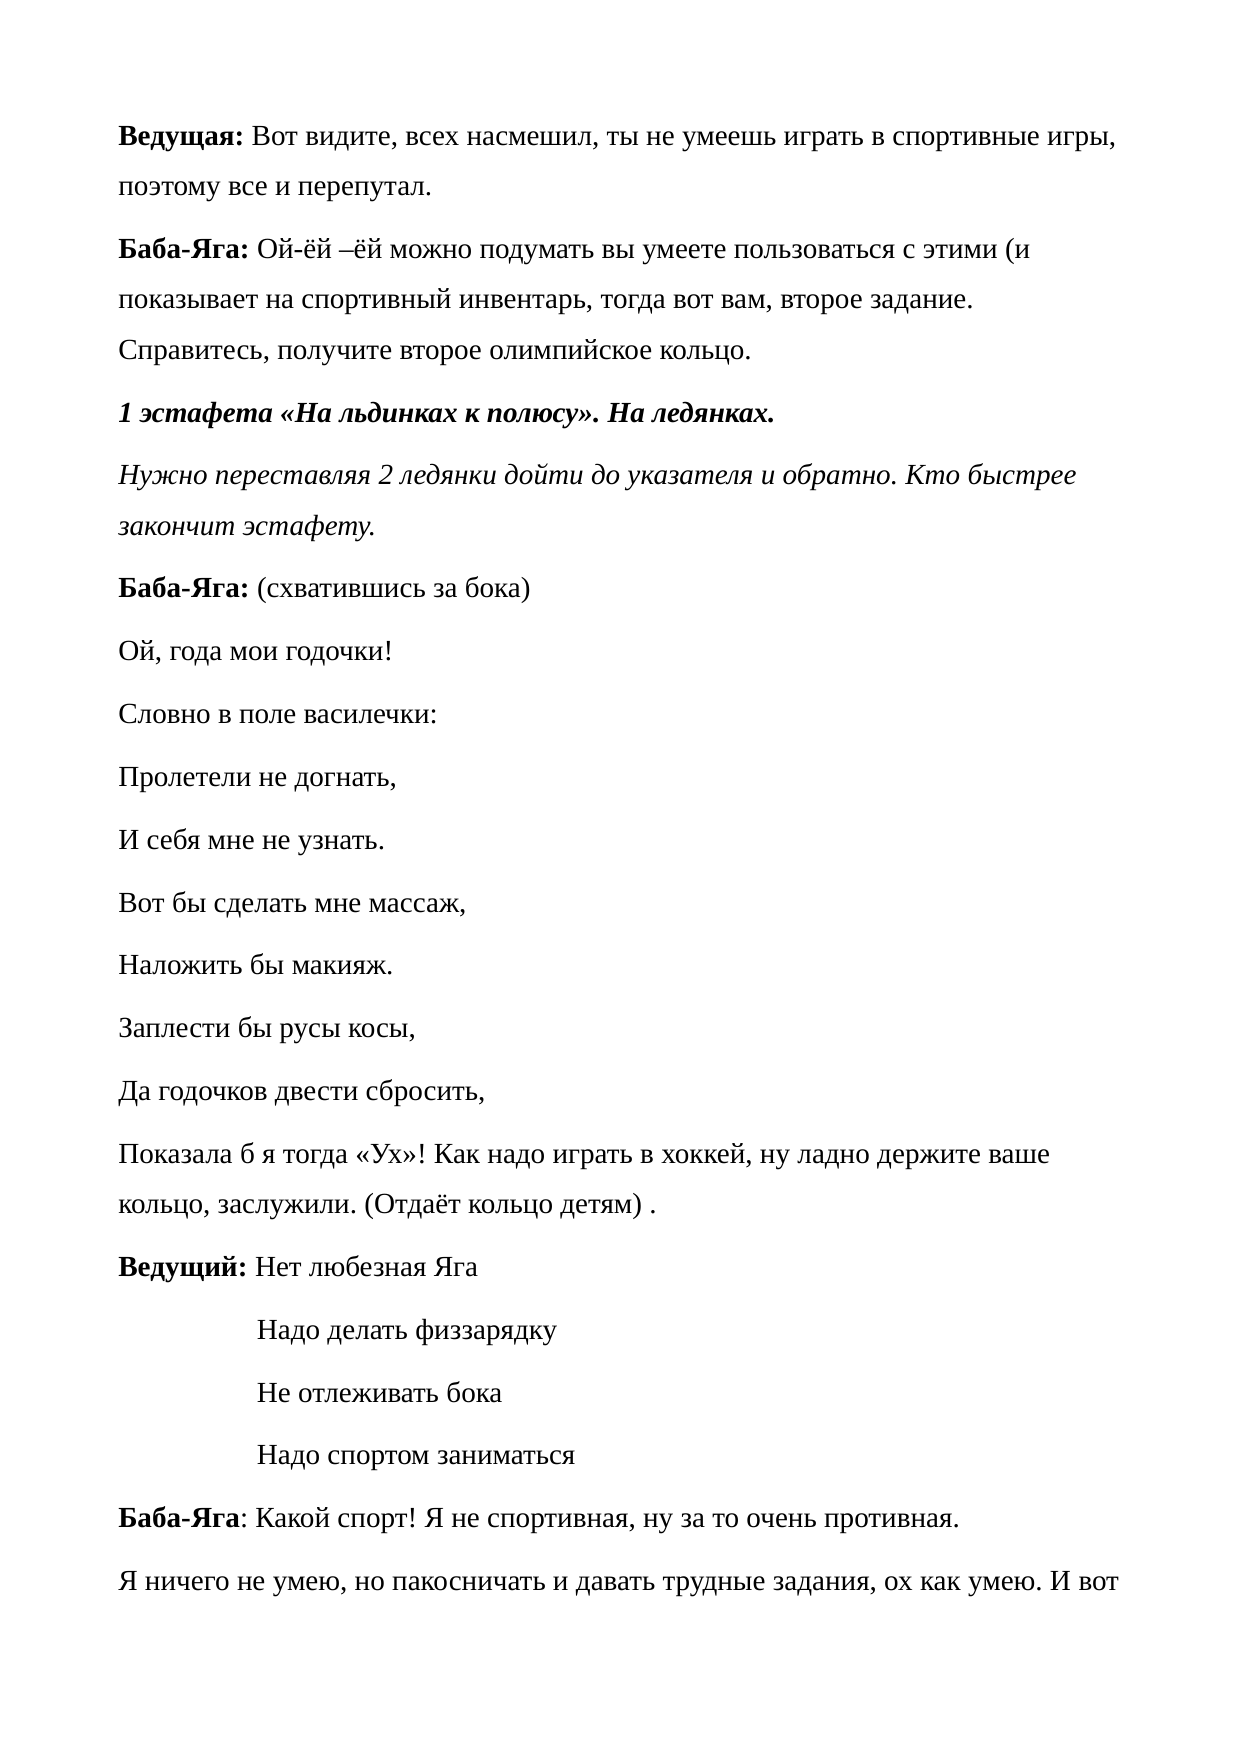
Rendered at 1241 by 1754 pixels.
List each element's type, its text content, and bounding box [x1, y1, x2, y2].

text 1 эстафета «На льдинках к полюсу». На ледянках. [118, 395, 1122, 428]
text Надо делать физзарядку [118, 1312, 1122, 1345]
text Надо спортом заниматься [118, 1437, 1122, 1471]
text Баба-Яга: Какой спорт! Я не спортивная, ну за то очень противная. [118, 1500, 1122, 1534]
text Заплести бы русы косы, [118, 1010, 1122, 1044]
text Нужно переставляя 2 ледянки дойти до указателя и обратно. Кто быстрее закончит эстафету. [118, 457, 1122, 541]
text Ведущий: Нет любезная Яга [118, 1249, 1122, 1283]
text Ведущая: Вот видите, всех насмешил, ты не умеешь играть в спортивные игры, поэтому все и перепутал. [118, 118, 1122, 202]
text Да годочков двести сбросить, [118, 1073, 1122, 1107]
text И себя мне не узнать. [118, 822, 1122, 855]
text Вот бы сделать мне массаж, [118, 885, 1122, 918]
text Не отлеживать бока [118, 1375, 1122, 1408]
text Баба-Яга: (схватившись за бока) [118, 571, 1122, 604]
text Пролетели не догнать, [118, 759, 1122, 793]
text Наложить бы макияж. [118, 947, 1122, 981]
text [118, 1563, 1122, 1597]
text Словно в поле василечки: [118, 696, 1122, 730]
text Показала б я тогда «Ух»! Как надо играть в хоккей, ну ладно держите ваше кольцо, заслужили. (Отдаёт кольцо детям) . [118, 1136, 1122, 1220]
text Ой, года мои годочки! [118, 633, 1122, 667]
text Баба-Яга: Ой-ёй –ёй можно подумать вы умеете пользоваться с этими (и показывает на спортивный инвентарь, тогда вот вам, второе задание. Справитесь, получите второе олимпийское кольцо. [118, 231, 1122, 365]
